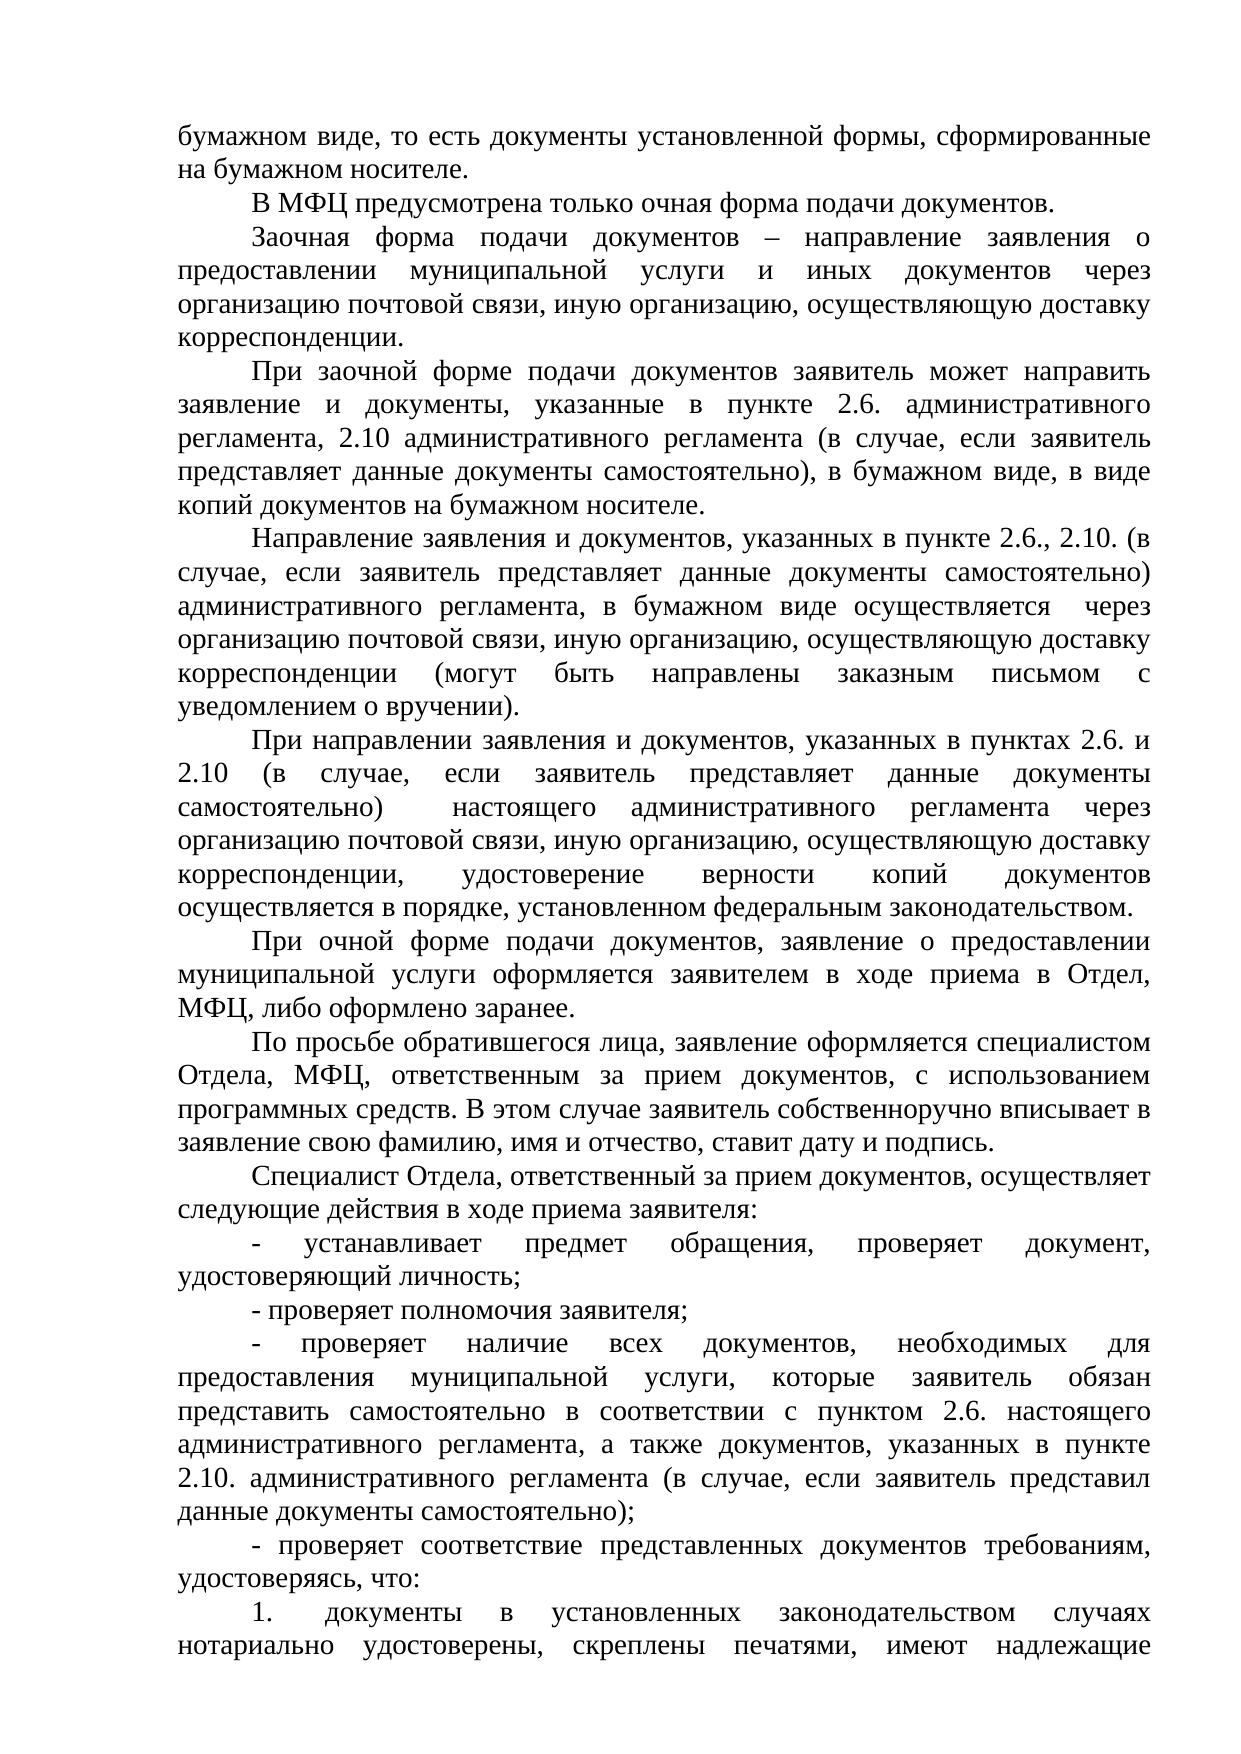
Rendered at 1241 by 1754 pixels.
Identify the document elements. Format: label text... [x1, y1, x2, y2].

text При направлении заявления и документов, указанных в пунктах 2.6. и 2.10 (в случае, если заявитель представляет данные документы самостоятельно) настоящего административного регламента через организацию почтовой связи, иную организацию, осуществляющую доставку корреспонденции, удостоверение верности копий документов осуществляется в порядке, установленном федеральным законодательством. [177, 722, 1152, 923]
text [177, 1594, 1152, 1661]
text Заочная форма подачи документов – направление заявления о предоставлении муниципальной услуги и иных документов через организацию почтовой связи, иную организацию, осуществляющую доставку корреспонденции. [177, 219, 1152, 353]
text По просьбе обратившегося лица, заявление оформляется специалистом Отдела, МФЦ, ответственным за прием документов, с использованием программных средств. В этом случае заявитель собственноручно вписывает в заявление свою фамилию, имя и отчество, ставит дату и подпись. [177, 1024, 1152, 1158]
text При очной форме подачи документов, заявление о предоставлении муниципальной услуги оформляется заявителем в ходе приема в Отдел, МФЦ, либо оформлено заранее. [177, 923, 1152, 1024]
text Специалист Отдела, ответственный за прием документов, осуществляет следующие действия в ходе приема заявителя: [177, 1158, 1152, 1225]
text - проверяет полномочия заявителя; [177, 1292, 1152, 1326]
text При заочной форме подачи документов заявитель может направить заявление и документы, указанные в пункте 2.6. административного регламента, 2.10 административного регламента (в случае, если заявитель представляет данные документы самостоятельно), в бумажном виде, в виде копий документов на бумажном носителе. [177, 353, 1152, 521]
text В МФЦ предусмотрена только очная форма подачи документов. [177, 185, 1152, 219]
text - проверяет соответствие представленных документов требованиям, удостоверяясь, что: [177, 1527, 1152, 1594]
text - проверяет наличие всех документов, необходимых для предоставления муниципальной услуги, которые заявитель обязан представить самостоятельно в соответствии с пунктом 2.6. настоящего административного регламента, а также документов, указанных в пункте 2.10. административного регламента (в случае, если заявитель представил данные документы самостоятельно); [177, 1326, 1152, 1527]
text Направление заявления и документов, указанных в пункте 2.6., 2.10. (в случае, если заявитель представляет данные документы самостоятельно) административного регламента, в бумажном виде осуществляется через организацию почтовой связи, иную организацию, осуществляющую доставку корреспонденции (могут быть направлены заказным письмом с уведомлением о вручении). [177, 521, 1152, 722]
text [177, 118, 1152, 185]
text - устанавливает предмет обращения, проверяет документ, удостоверяющий личность; [177, 1225, 1152, 1292]
